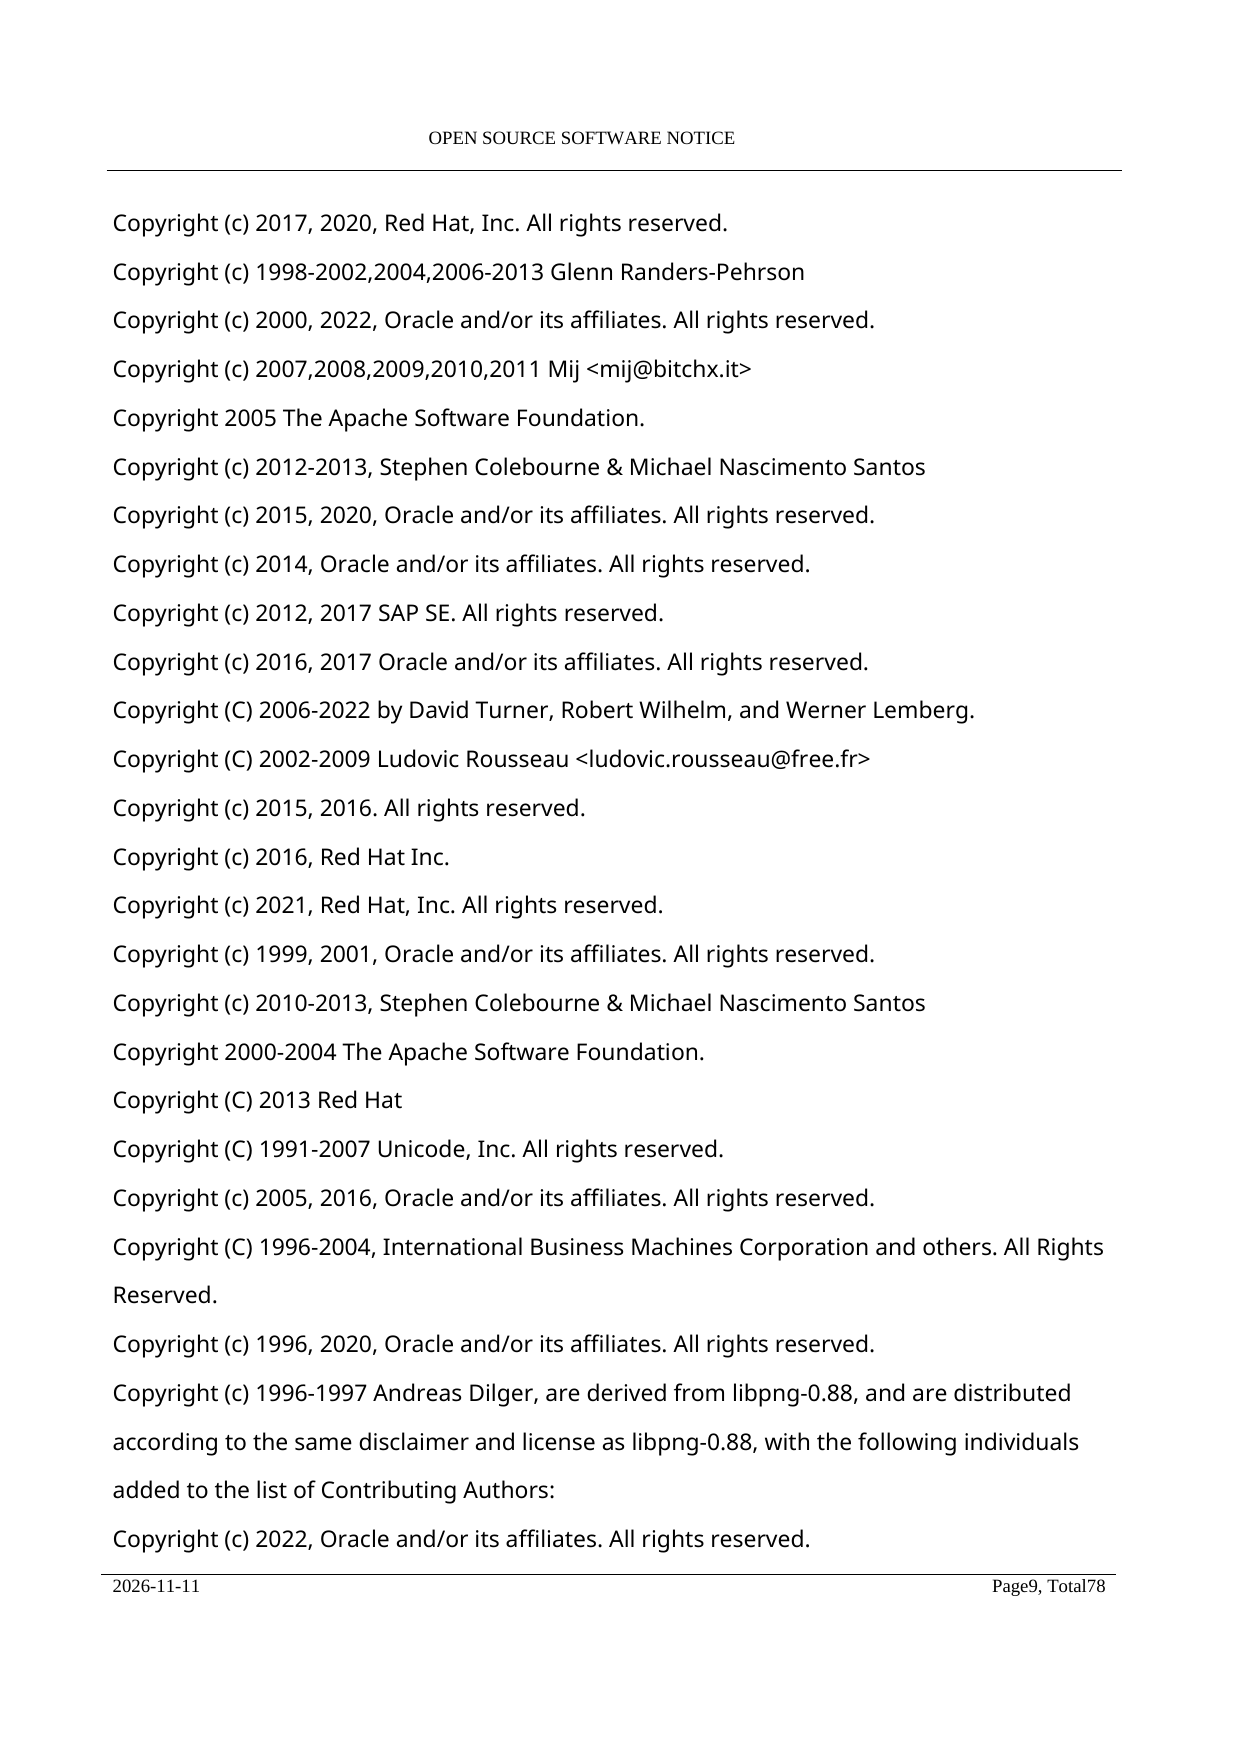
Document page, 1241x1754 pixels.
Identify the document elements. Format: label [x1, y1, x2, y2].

text [112, 206, 1128, 1555]
